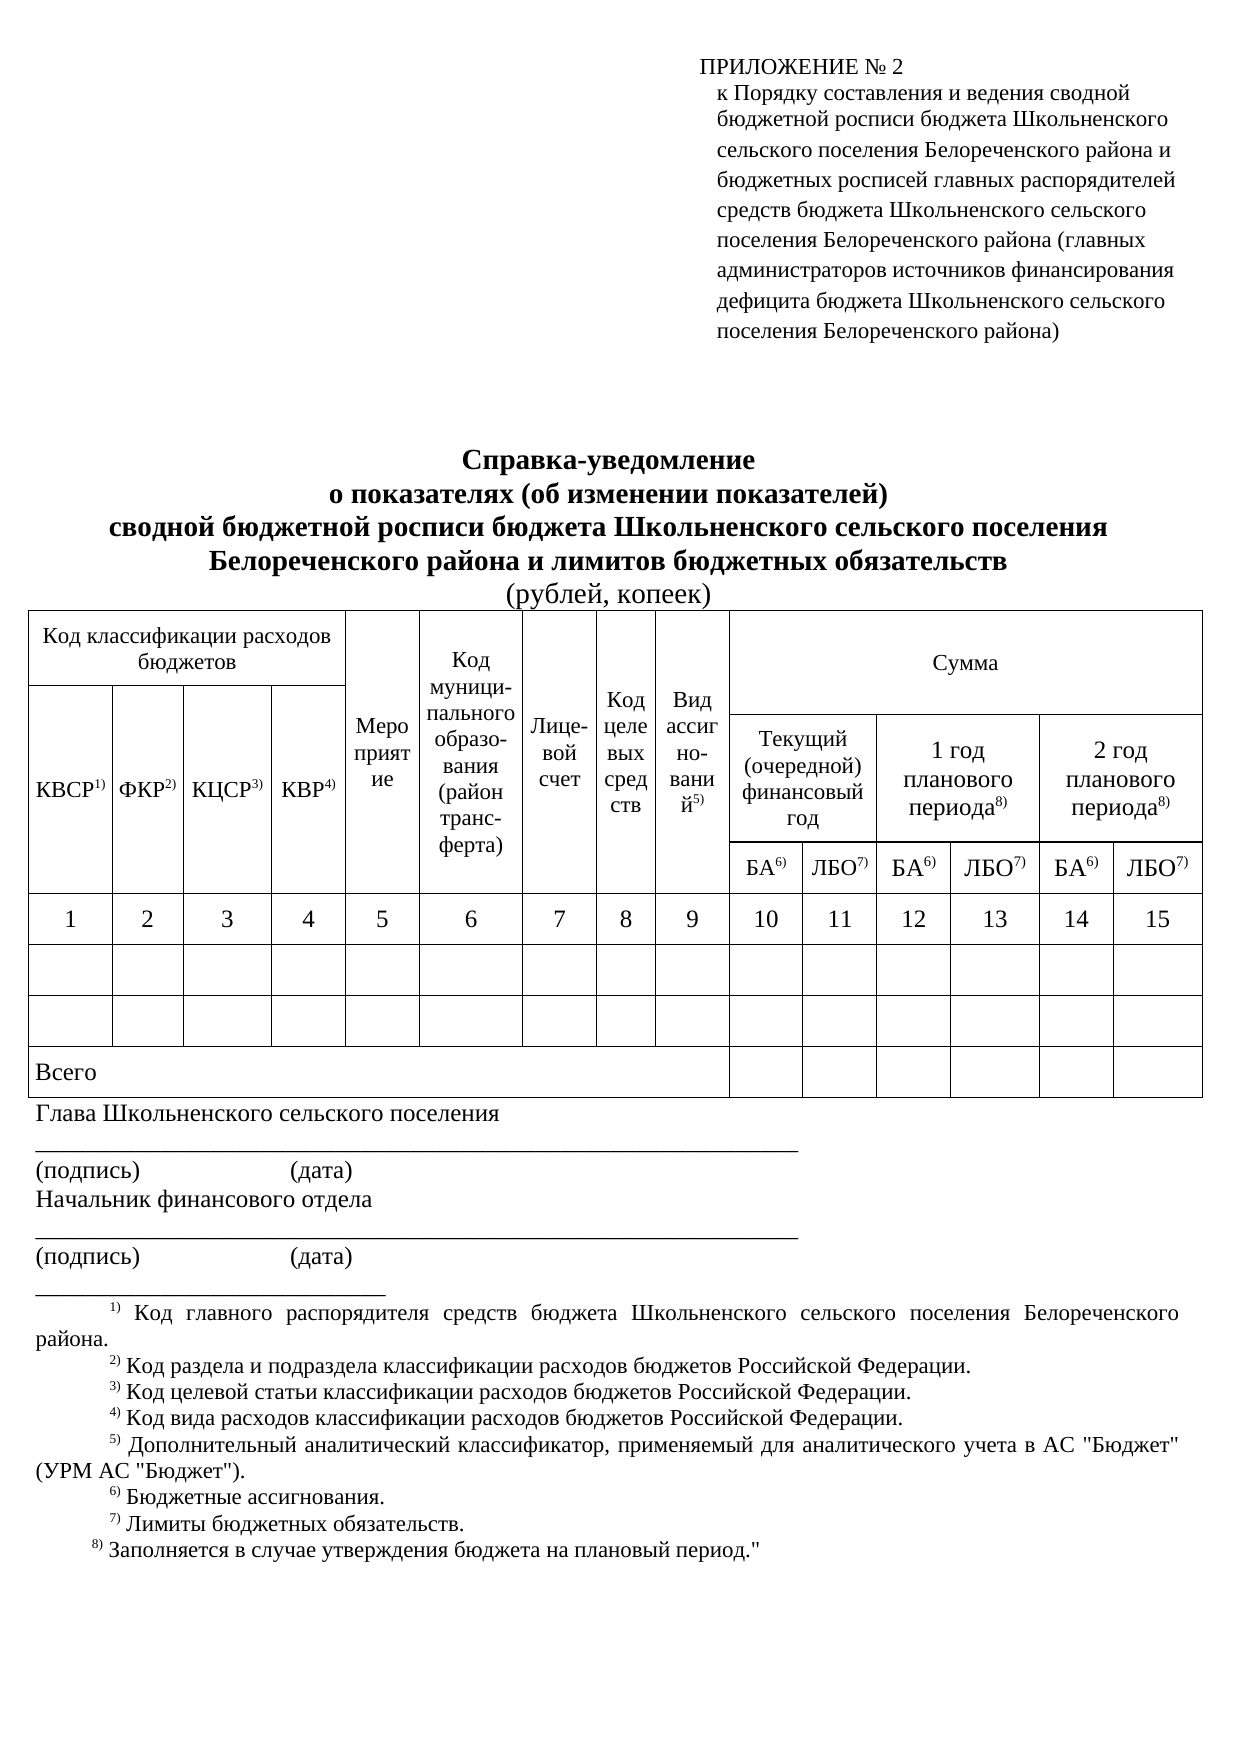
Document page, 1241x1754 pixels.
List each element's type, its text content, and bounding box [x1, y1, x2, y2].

title Справка-уведомление [35, 442, 1181, 476]
table_cell [1114, 1047, 1202, 1097]
table_cell 12 [877, 894, 950, 943]
table_cell [29, 945, 112, 994]
table_cell [184, 945, 271, 994]
table_cell [346, 945, 419, 994]
table_cell КЦСР3) [184, 686, 271, 892]
table_cell 2 год планового периода8) [1040, 715, 1202, 841]
table_cell [523, 996, 596, 1046]
table_cell ЛБО7) [1114, 843, 1202, 892]
table_cell [877, 945, 950, 994]
table_cell 6 [420, 894, 522, 943]
table_cell [1114, 945, 1202, 994]
table_cell [951, 945, 1039, 994]
table_cell [730, 1047, 802, 1097]
table_cell БА6) [1040, 843, 1113, 892]
text (подпись) (дата) [35, 1155, 1181, 1184]
table_cell [951, 1047, 1039, 1097]
table_cell 1 [29, 894, 112, 943]
text 3) Код целевой статьи классификации расходов бюджетов Российской Федерации. [35, 1378, 1181, 1404]
table_header Код классификации расходов бюджетов [29, 611, 345, 685]
text Глава Школьненского сельского поселения [35, 1098, 1181, 1126]
table_cell [29, 996, 112, 1046]
table_cell 8 [597, 894, 655, 943]
text _____________________________________________________________ [35, 1213, 1181, 1241]
table_cell 4 [272, 894, 345, 943]
table_cell ЛБО7) [951, 843, 1039, 892]
text 2) Код раздела и подраздела классификации расходов бюджетов Российской Федерации. [35, 1352, 1181, 1378]
table_cell [272, 996, 345, 1046]
table_cell БА6) [877, 843, 950, 892]
table_cell ЛБО7) [803, 843, 876, 892]
table_cell [877, 996, 950, 1046]
table_header Лице-вой счет [523, 611, 596, 892]
text 5) Дополнительный аналитический классификатор, применяемый для аналитического учета в АС "Бюджет" (УРМ АС "Бюджет"). [35, 1431, 1181, 1483]
table_cell 5 [346, 894, 419, 943]
table_header Код целевых средств [597, 611, 655, 892]
table_cell КВСР1) [29, 686, 112, 892]
title о показателях (об изменении показателей) [35, 476, 1181, 509]
table_cell 10 [730, 894, 802, 943]
table_cell [597, 996, 655, 1046]
table_cell [730, 945, 802, 994]
text (подпись) (дата) [35, 1241, 1181, 1270]
table_header Вид ассигно-ваний5) [656, 611, 729, 892]
text 1) Код главного распорядителя средств бюджета Школьненского сельского поселения Белореченского района. [35, 1299, 1181, 1352]
text 4) Код вида расходов классификации расходов бюджетов Российской Федерации. [35, 1404, 1181, 1431]
table_cell 1 год планового периода8) [877, 715, 1039, 841]
table_cell [272, 945, 345, 994]
table_cell [1040, 1047, 1113, 1097]
table_cell [1040, 945, 1113, 994]
table_cell [346, 996, 419, 1046]
text 7) Лимиты бюджетных обязательств. [35, 1510, 1181, 1536]
table_cell 3 [184, 894, 271, 943]
table_cell Всего [29, 1047, 729, 1097]
text ____________________________ [35, 1270, 1181, 1299]
text 6) Бюджетные ассигнования. [35, 1483, 1181, 1510]
table_cell 11 [803, 894, 876, 943]
table_cell БА6) [730, 843, 802, 892]
table_cell [113, 996, 183, 1046]
table_cell [113, 945, 183, 994]
table_cell [877, 1047, 950, 1097]
table_cell [803, 996, 876, 1046]
table_cell [951, 996, 1039, 1046]
table_cell 7 [523, 894, 596, 943]
table_cell Текущий (очередной) финансовый год [730, 715, 876, 841]
table_cell [597, 945, 655, 994]
table_cell [1114, 996, 1202, 1046]
table_cell 15 [1114, 894, 1202, 943]
table_header Код муници-пального образо-вания (район транс-ферта) [420, 611, 522, 892]
table_cell [656, 945, 729, 994]
table_header Мероприятие [346, 611, 419, 892]
table_cell [803, 945, 876, 994]
table_header к Порядку составления и ведения сводной бюджетной росписи бюджета Школьненского сельского поселения Белореченского района и бюджетных росписей главных распорядителей средств бюджета Школьненского сельского поселения Белореченского района (главных администраторов источников финансирования дефицита бюджета Школьненского сельского поселения Белореченского района) [706, 79, 1231, 347]
table_cell КВР4) [272, 686, 345, 892]
table_cell 14 [1040, 894, 1113, 943]
table_cell 13 [951, 894, 1039, 943]
text 8) Заполняется в случае утверждения бюджета на плановый период." [35, 1536, 1181, 1562]
table_cell 2 [113, 894, 183, 943]
table_cell 9 [656, 894, 729, 943]
table_cell [523, 945, 596, 994]
table_header Сумма [730, 611, 1202, 714]
table_cell [1040, 996, 1113, 1046]
table_cell [730, 996, 802, 1046]
text ПРИЛОЖЕНИЕ № 2 [35, 53, 1181, 79]
title (рублей, копеек) [35, 576, 1181, 610]
table_cell [803, 1047, 876, 1097]
table_cell ФКР2) [113, 686, 183, 892]
text _____________________________________________________________ [35, 1126, 1181, 1155]
table_cell [656, 996, 729, 1046]
table_cell [420, 945, 522, 994]
table_cell [420, 996, 522, 1046]
title сводной бюджетной росписи бюджета Школьненского сельского поселения Белореченского района и лимитов бюджетных обязательств [35, 509, 1181, 576]
text Начальник финансового отдела [35, 1184, 1181, 1213]
table_cell [184, 996, 271, 1046]
